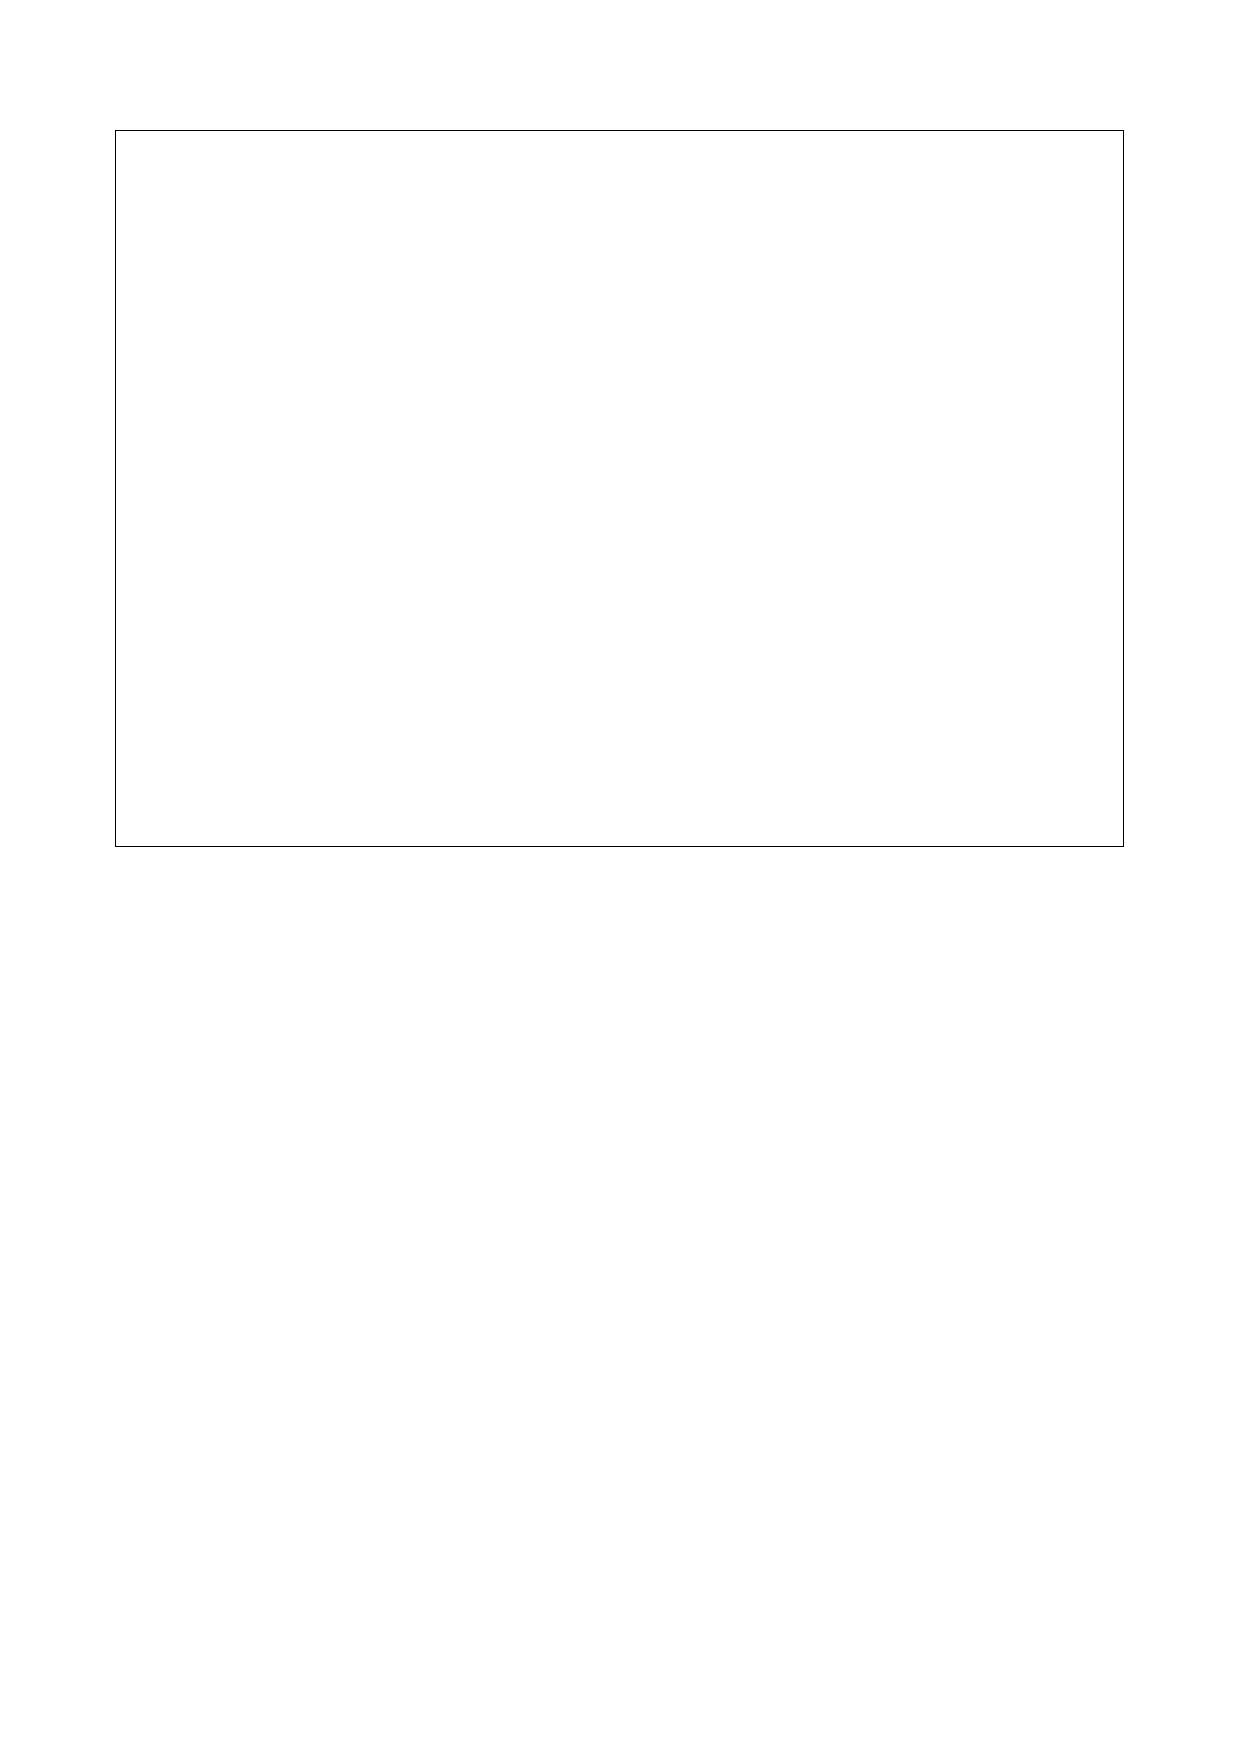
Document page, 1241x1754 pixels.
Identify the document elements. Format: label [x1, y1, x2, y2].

table_cell [116, 131, 1123, 846]
